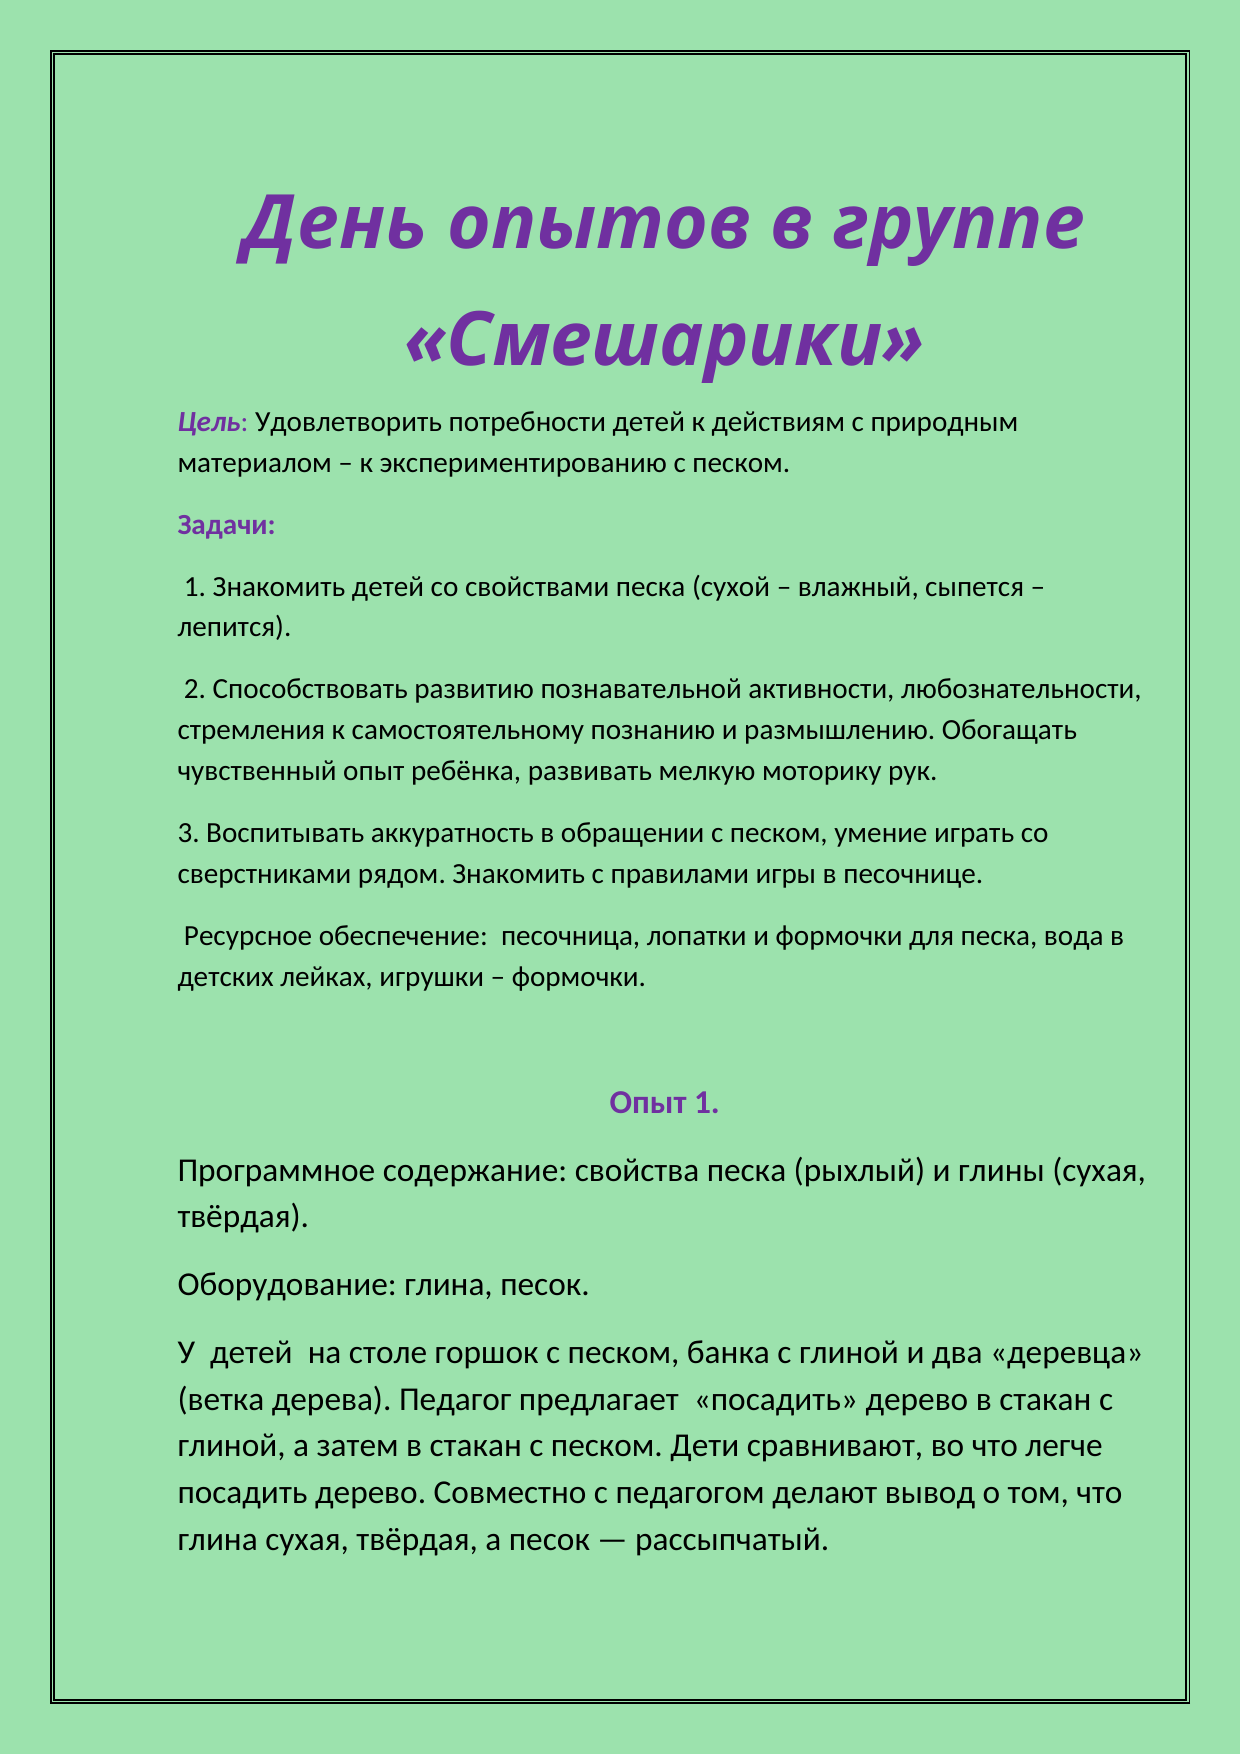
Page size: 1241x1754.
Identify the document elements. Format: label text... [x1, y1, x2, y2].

text Опыт 1. [177, 1081, 1152, 1122]
text Задачи: [177, 506, 1152, 541]
text Программное содержание: свойства песка (рыхлый) и глины (сухая, твёрдая). [177, 1149, 1152, 1236]
text У детей на столе горшок с песком, банка с глиной и два «деревца» (ветка дерева). Педагог предлагает «посадить» дерево в стакан с глиной, а затем в стакан с песком. Дети сравнивают, во что легче посадить дерево. Совместно с педагогом делают вывод о том, что глина сухая, твёрдая, а песок — рассыпчатый. [177, 1331, 1152, 1558]
text Оборудование: глина, песок. [177, 1263, 1152, 1304]
text 2. Способствовать развитию познавательной активности, любознательности, стремления к самостоятельному познанию и размышлению. Обогащать чувственный опыт ребёнка, развивать мелкую моторику рук. [177, 670, 1152, 788]
text 1. Знакомить детей со свойствами песка (сухой – влажный, сыпется – лепится). [177, 568, 1152, 644]
text Цель: Удовлетворить потребности детей к действиям с природным материалом – к экспериментированию с песком. [177, 403, 1152, 480]
subtitle День опытов в группе «Смешарики» [177, 168, 1152, 388]
text 3. Воспитывать аккуратность в обращении с песком, умение играть со сверстниками рядом. Знакомить с правилами игры в песочнице. [177, 814, 1152, 891]
text Ресурсное обеспечение: песочница, лопатки и формочки для песка, вода в детских лейках, игрушки – формочки. [177, 917, 1152, 993]
